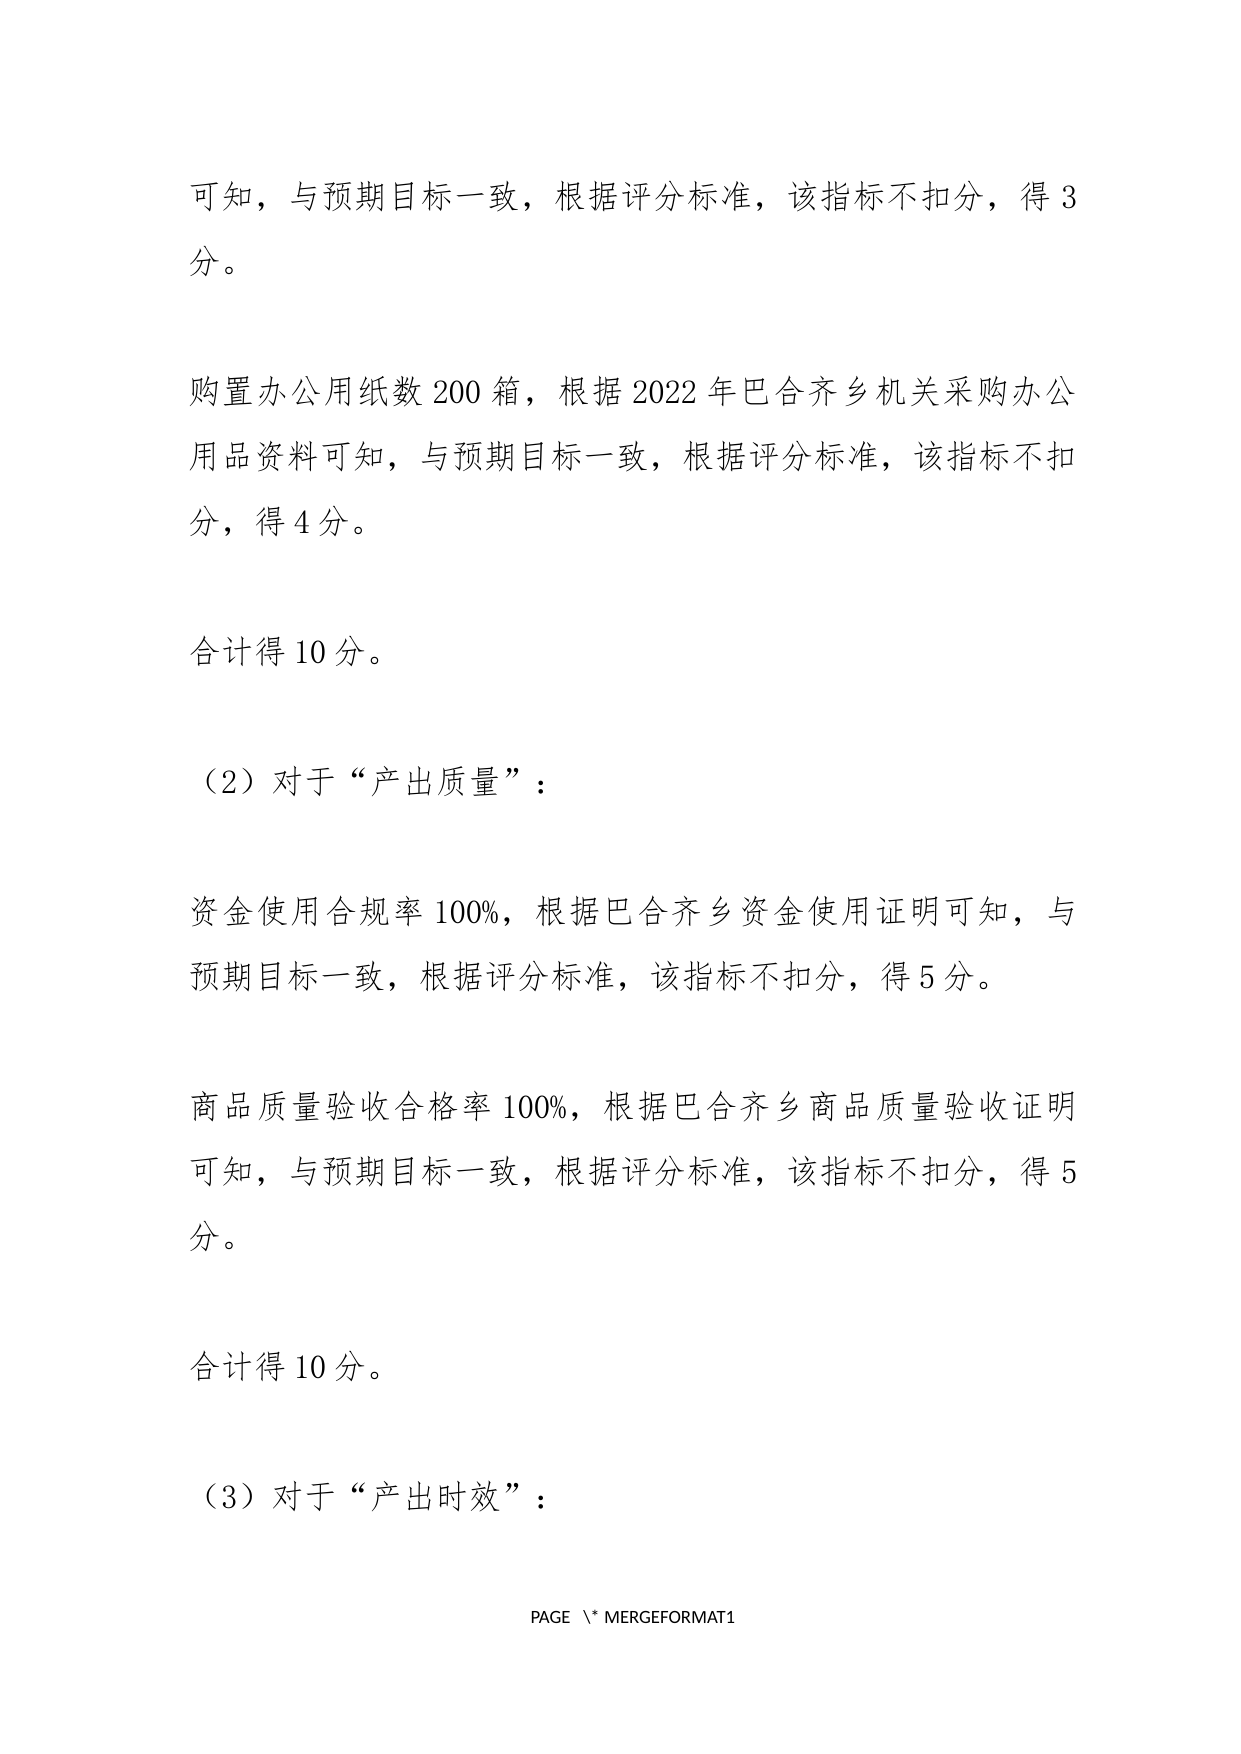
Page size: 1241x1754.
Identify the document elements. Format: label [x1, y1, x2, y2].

text [187, 162, 1078, 1527]
